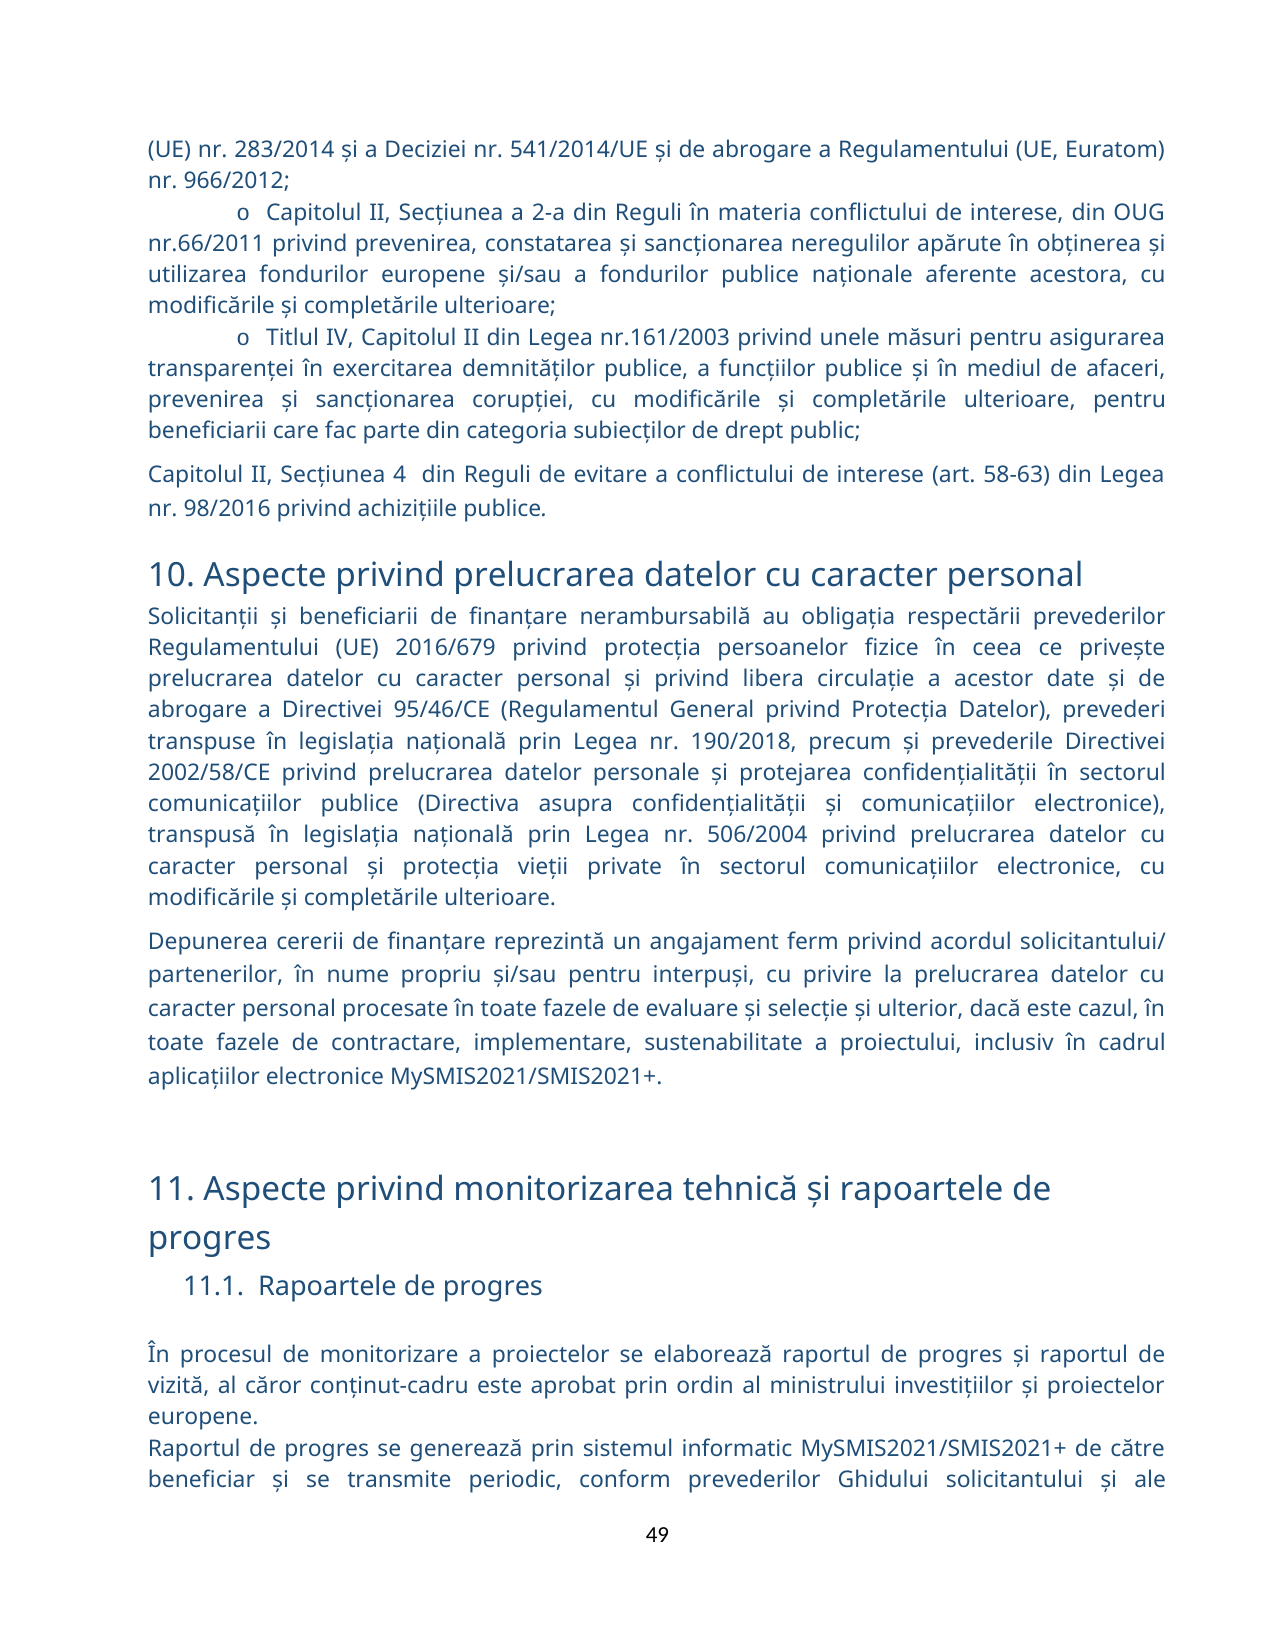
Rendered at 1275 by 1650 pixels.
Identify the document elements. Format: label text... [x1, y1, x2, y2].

subtitle 11. Aspecte privind monitorizarea tehnică și rapoartele de progres [148, 1164, 1167, 1259]
list Titlul IV, Capitolul II din Legea nr.161/2003 privind unele măsuri pentru asigurarea transparenței în exercitarea demnităților publice, a funcțiilor publice și în mediul de afaceri, prevenirea și sancționarea corupției, cu modificările și completările ulterioare, pentru beneficiarii care fac parte din categoria subiecților de drept public; [148, 321, 1167, 446]
text În procesul de monitorizare a proiectelor se elaborează raportul de progres și raportul de vizită, al căror conținut-cadru este aprobat prin ordin al ministrului investițiilor și proiectelor europene. [148, 1338, 1167, 1431]
subtitle 11.1. Rapoartele de progres [148, 1267, 1167, 1303]
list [148, 133, 1167, 195]
subtitle 10. Aspecte privind prelucrarea datelor cu caracter personal [148, 551, 1167, 596]
text Solicitanții și beneficiarii de finanțare nerambursabilă au obligația respectării prevederilor Regulamentului (UE) 2016/679 privind protecția persoanelor fizice în ceea ce privește prelucrarea datelor cu caracter personal și privind libera circulație a acestor date și de abrogare a Directivei 95/46/CE (Regulamentul General privind Protecția Datelor), prevederi transpuse în legislația națională prin Legea nr. 190/2018, precum și prevederile Directivei 2002/58/CE privind prelucrarea datelor personale și protejarea confidențialității în sectorul comunicațiilor publice (Directiva asupra confidențialității și comunicațiilor electronice), transpusă în legislația națională prin Legea nr. 506/2004 privind prelucrarea datelor cu caracter personal și protecția vieții private în sectorul comunicațiilor electronice, cu modificările și completările ulterioare. [148, 599, 1167, 912]
text Capitolul II, Secțiunea 4 din Reguli de evitare a conflictului de interese (art. 58-63) din Legea nr. 98/2016 privind achizițiile publice. [148, 458, 1167, 523]
list Capitolul II, Secțiunea a 2-a din Reguli în materia conflictului de interese, din OUG nr.66/2011 privind prevenirea, constatarea și sancționarea neregulilor apărute în obținerea și utilizarea fondurilor europene și/sau a fondurilor publice naționale aferente acestora, cu modificările și completările ulterioare; [148, 195, 1167, 321]
text Depunerea cererii de finanțare reprezintă un angajament ferm privind acordul solicitantului/ partenerilor, în nume propriu și/sau pentru interpuși, cu privire la prelucrarea datelor cu caracter personal procesate în toate fazele de evaluare și selecție și ulterior, dacă este cazul, în toate fazele de contractare, implementare, sustenabilitate a proiectului, inclusiv în cadrul aplicațiilor electronice MySMIS2021/SMIS2021+. [148, 924, 1167, 1091]
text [148, 1431, 1167, 1494]
